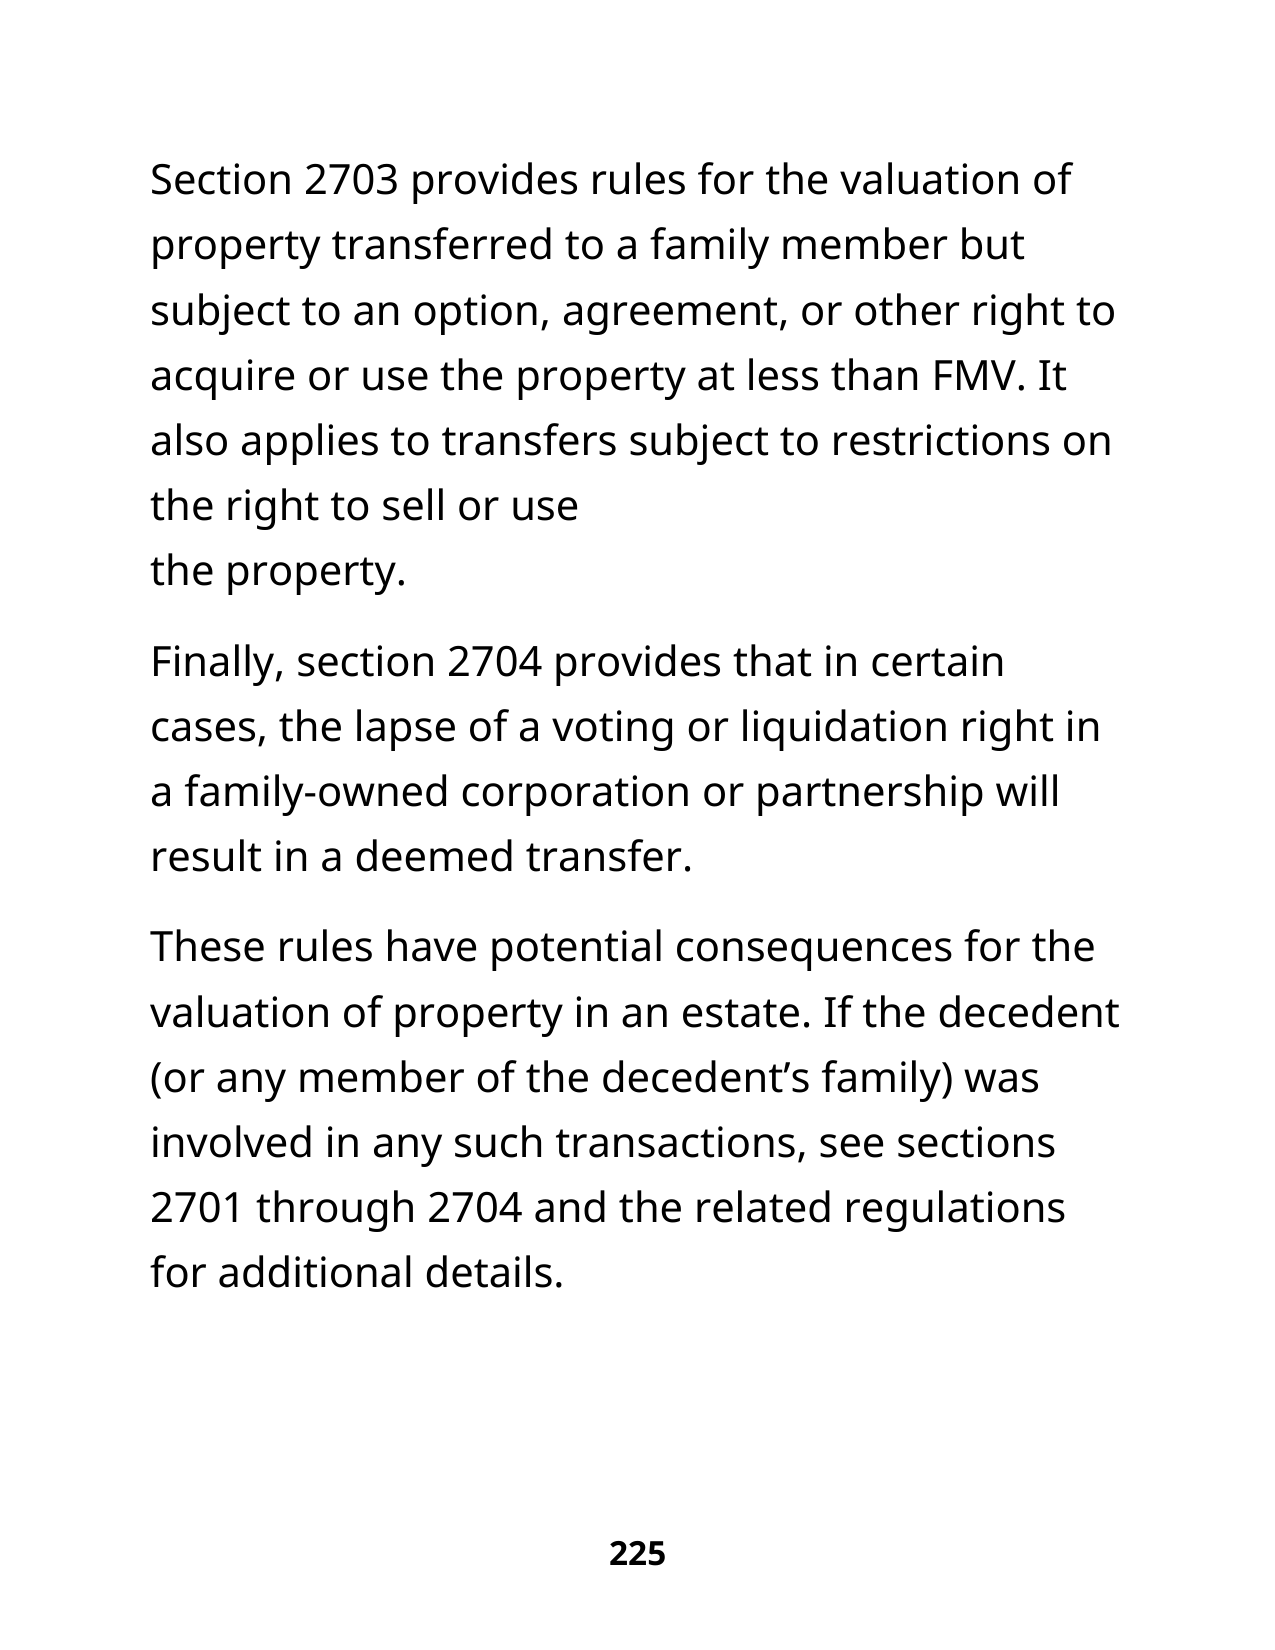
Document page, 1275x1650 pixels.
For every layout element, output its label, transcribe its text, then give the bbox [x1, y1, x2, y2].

text These rules have potential consequences for the valuation of property in an estate. If the decedent (or any member of the decedent’s family) was involved in any such transactions, see sections 2701 through 2704 and the related regulations for additional details. [150, 917, 1125, 1300]
text Finally, section 2704 provides that in certain cases, the lapse of a voting or liquidation right in a family-owned corporation or partnership will result in a deemed transfer. [150, 631, 1125, 884]
text Section 2703 provides rules for the valuation of property transferred to a family member but subject to an option, agreement, or other right to acquire or use the property at less than FMV. It also applies to transfers subject to restrictions on the right to sell or use the property. [150, 150, 1125, 598]
